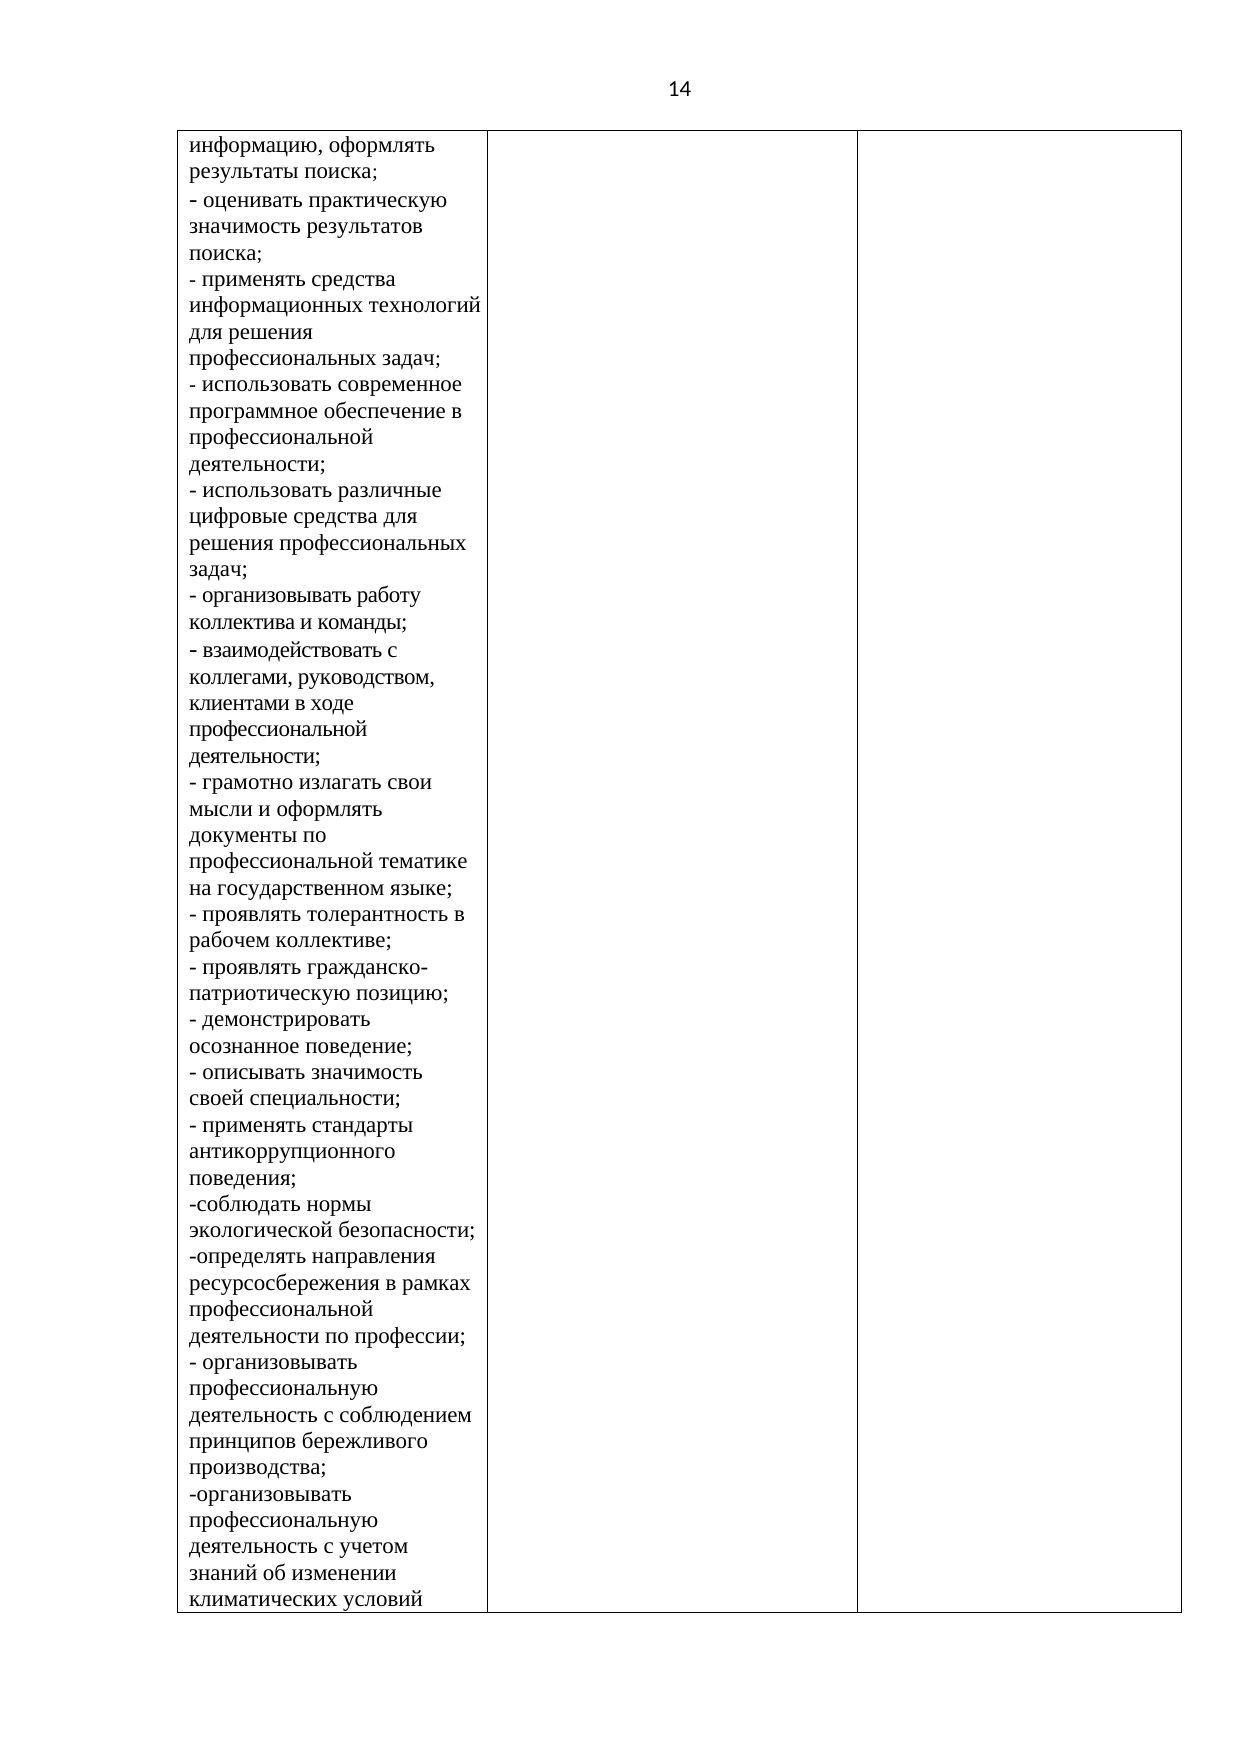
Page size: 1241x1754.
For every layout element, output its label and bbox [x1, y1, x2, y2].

table_cell [858, 131, 1181, 1612]
table_cell [488, 131, 857, 1612]
table_cell [178, 131, 487, 1612]
